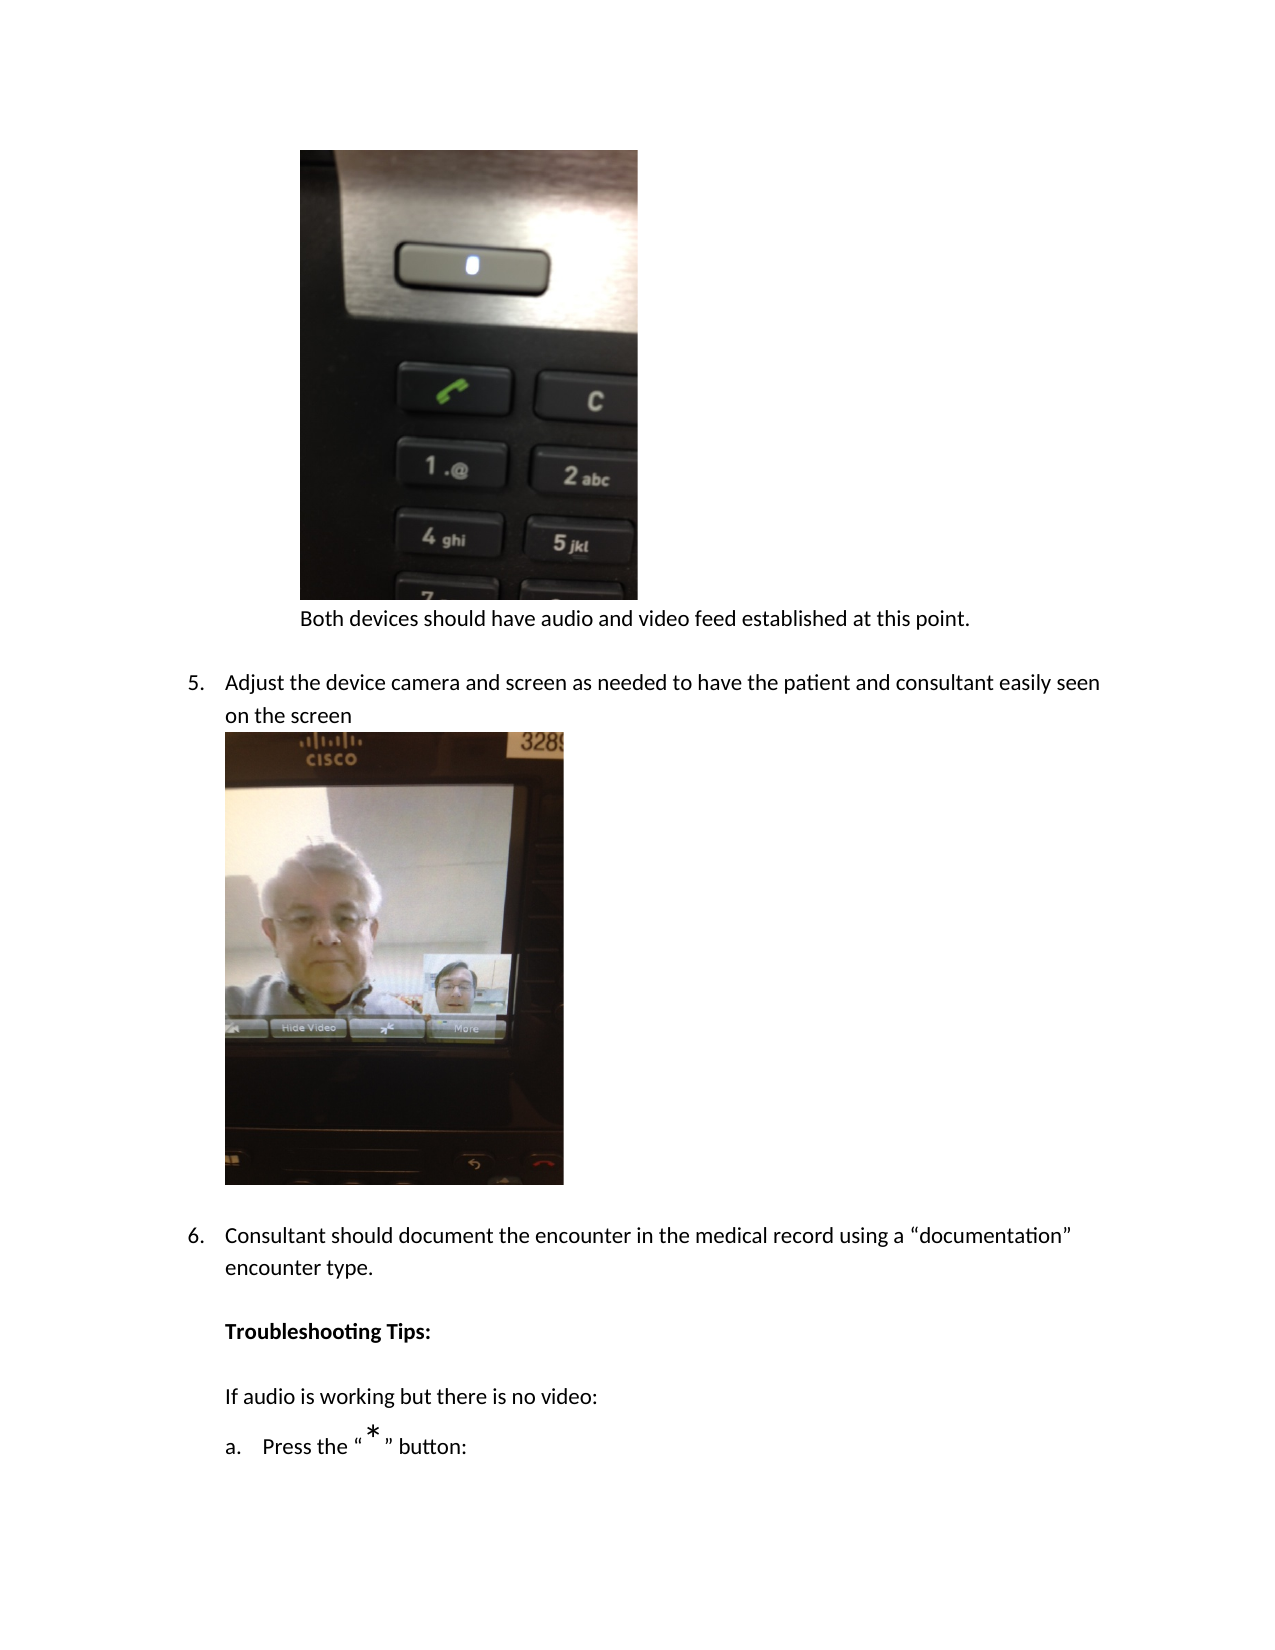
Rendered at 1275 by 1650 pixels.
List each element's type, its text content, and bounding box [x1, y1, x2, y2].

list Consultant should document the encounter in the medical record using a “documentation” encounter type. [187, 1221, 1125, 1281]
list Press the “*” button: [225, 1414, 1125, 1465]
picture [300, 150, 638, 600]
picture [225, 732, 564, 1185]
list Both devices should have audio and video feed established at this point. [300, 604, 1125, 632]
list If audio is working but there is no video: [225, 1382, 1125, 1410]
list Troubleshooting Tips: [225, 1317, 1125, 1345]
list Adjust the device camera and screen as needed to have the patient and consultant easily seen on the screen [187, 668, 1125, 729]
